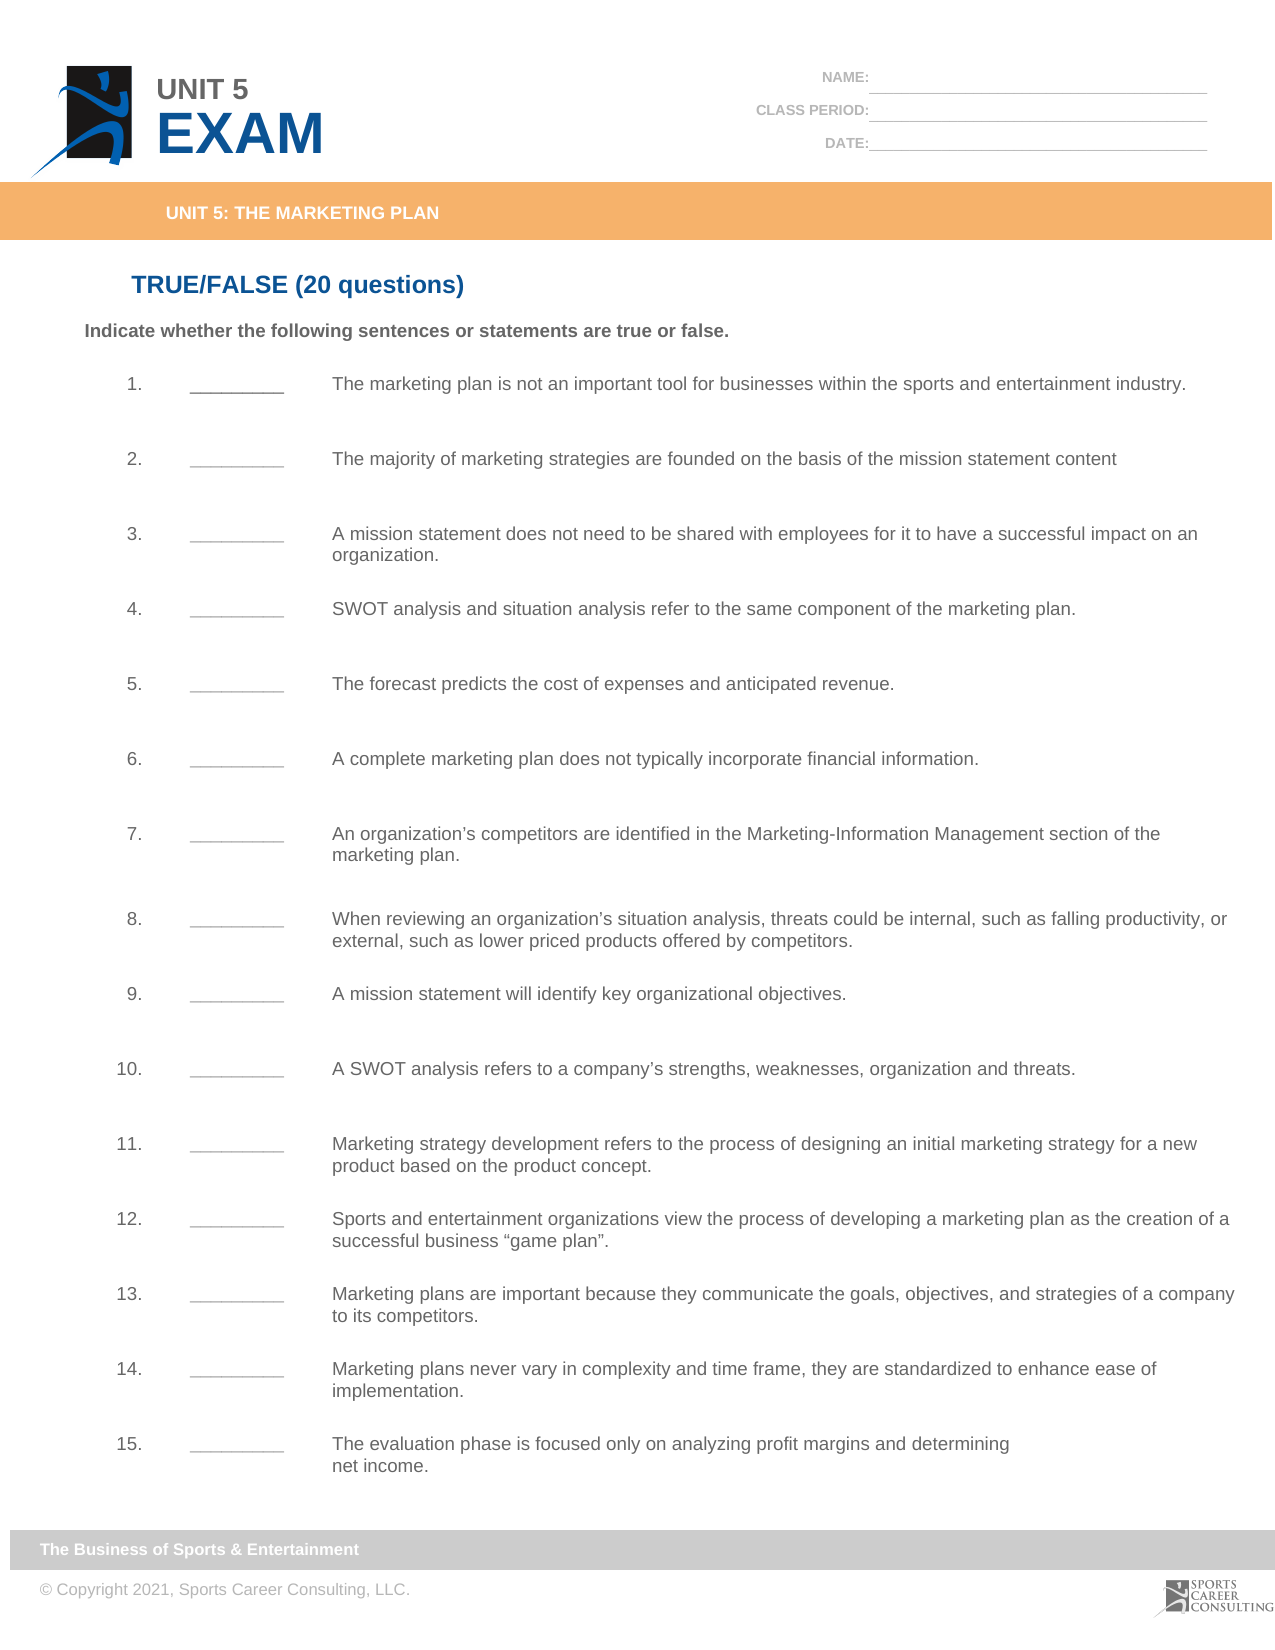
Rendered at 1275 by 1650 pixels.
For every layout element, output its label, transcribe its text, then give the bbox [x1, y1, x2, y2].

table_cell 13. [95, 1273, 152, 1348]
table_cell _________ [153, 1048, 321, 1123]
table_cell _________ [153, 437, 321, 512]
table_cell 3. [95, 512, 152, 587]
table_cell Marketing plans never vary in complexity and time frame, they are standardized to enhance ease of implementation. [321, 1348, 1248, 1423]
table_cell 2. [95, 437, 152, 512]
table_cell _________ [153, 1423, 321, 1498]
picture [28, 63, 134, 182]
table_header 1. [95, 362, 152, 437]
table_cell _________ [153, 973, 321, 1048]
picture [1153, 1580, 1274, 1618]
table_cell 12. [95, 1198, 152, 1273]
table_header _________ [153, 362, 321, 437]
table_cell _________ [153, 812, 321, 898]
table_cell The forecast predicts the cost of expenses and anticipated revenue. [321, 662, 1248, 737]
subtitle TRUE/FALSE (20 questions) [84, 270, 1237, 299]
table_cell Marketing strategy development refers to the process of designing an initial marketing strategy for a new product based on the product concept. [321, 1123, 1248, 1198]
table_cell Sports and entertainment organizations view the process of developing a marketing plan as the creation of a successful business “game plan”. [321, 1198, 1248, 1273]
table_cell 14. [95, 1348, 152, 1423]
table_cell _________ [153, 1198, 321, 1273]
table_cell 6. [95, 737, 152, 812]
table_cell An organization’s competitors are identified in the Marketing-Information Management section of the marketing plan. [321, 812, 1248, 898]
table_cell 5. [95, 662, 152, 737]
table_cell _________ [153, 662, 321, 737]
table_cell The majority of marketing strategies are founded on the basis of the mission statement content [321, 437, 1248, 512]
table_cell SWOT analysis and situation analysis refer to the same component of the marketing plan. [321, 587, 1248, 662]
table_cell A mission statement will identify key organizational objectives. [321, 973, 1248, 1048]
text Indicate whether the following sentences or statements are true or false. [84, 320, 1237, 341]
table_cell A mission statement does not need to be shared with employees for it to have a successful impact on an organization. [321, 512, 1248, 587]
table_cell 8. [95, 898, 152, 973]
table_cell 10. [95, 1048, 152, 1123]
table_cell Marketing plans are important because they communicate the goals, objectives, and strategies of a company to its competitors. [321, 1273, 1248, 1348]
table_cell When reviewing an organization’s situation analysis, threats could be internal, such as falling productivity, or external, such as lower priced products offered by competitors. [321, 898, 1248, 973]
table_cell 9. [95, 973, 152, 1048]
table_cell _________ [153, 898, 321, 973]
table_cell _________ [153, 1123, 321, 1198]
table_cell 11. [95, 1123, 152, 1198]
table_cell _________ [153, 1348, 321, 1423]
table_header The marketing plan is not an important tool for businesses within the sports and entertainment industry. [321, 362, 1248, 437]
table_cell A SWOT analysis refers to a company’s strengths, weaknesses, organization and threats. [321, 1048, 1248, 1123]
table_cell _________ [153, 512, 321, 587]
table_cell _________ [153, 737, 321, 812]
table_cell _________ [153, 1273, 321, 1348]
table_cell A complete marketing plan does not typically incorporate financial information. [321, 737, 1248, 812]
table_cell 15. [95, 1423, 152, 1498]
table_cell 7. [95, 812, 152, 898]
table_cell _________ [153, 587, 321, 662]
table_cell The evaluation phase is focused only on analyzing profit margins and determining net income. [321, 1423, 1248, 1498]
table_cell 4. [95, 587, 152, 662]
